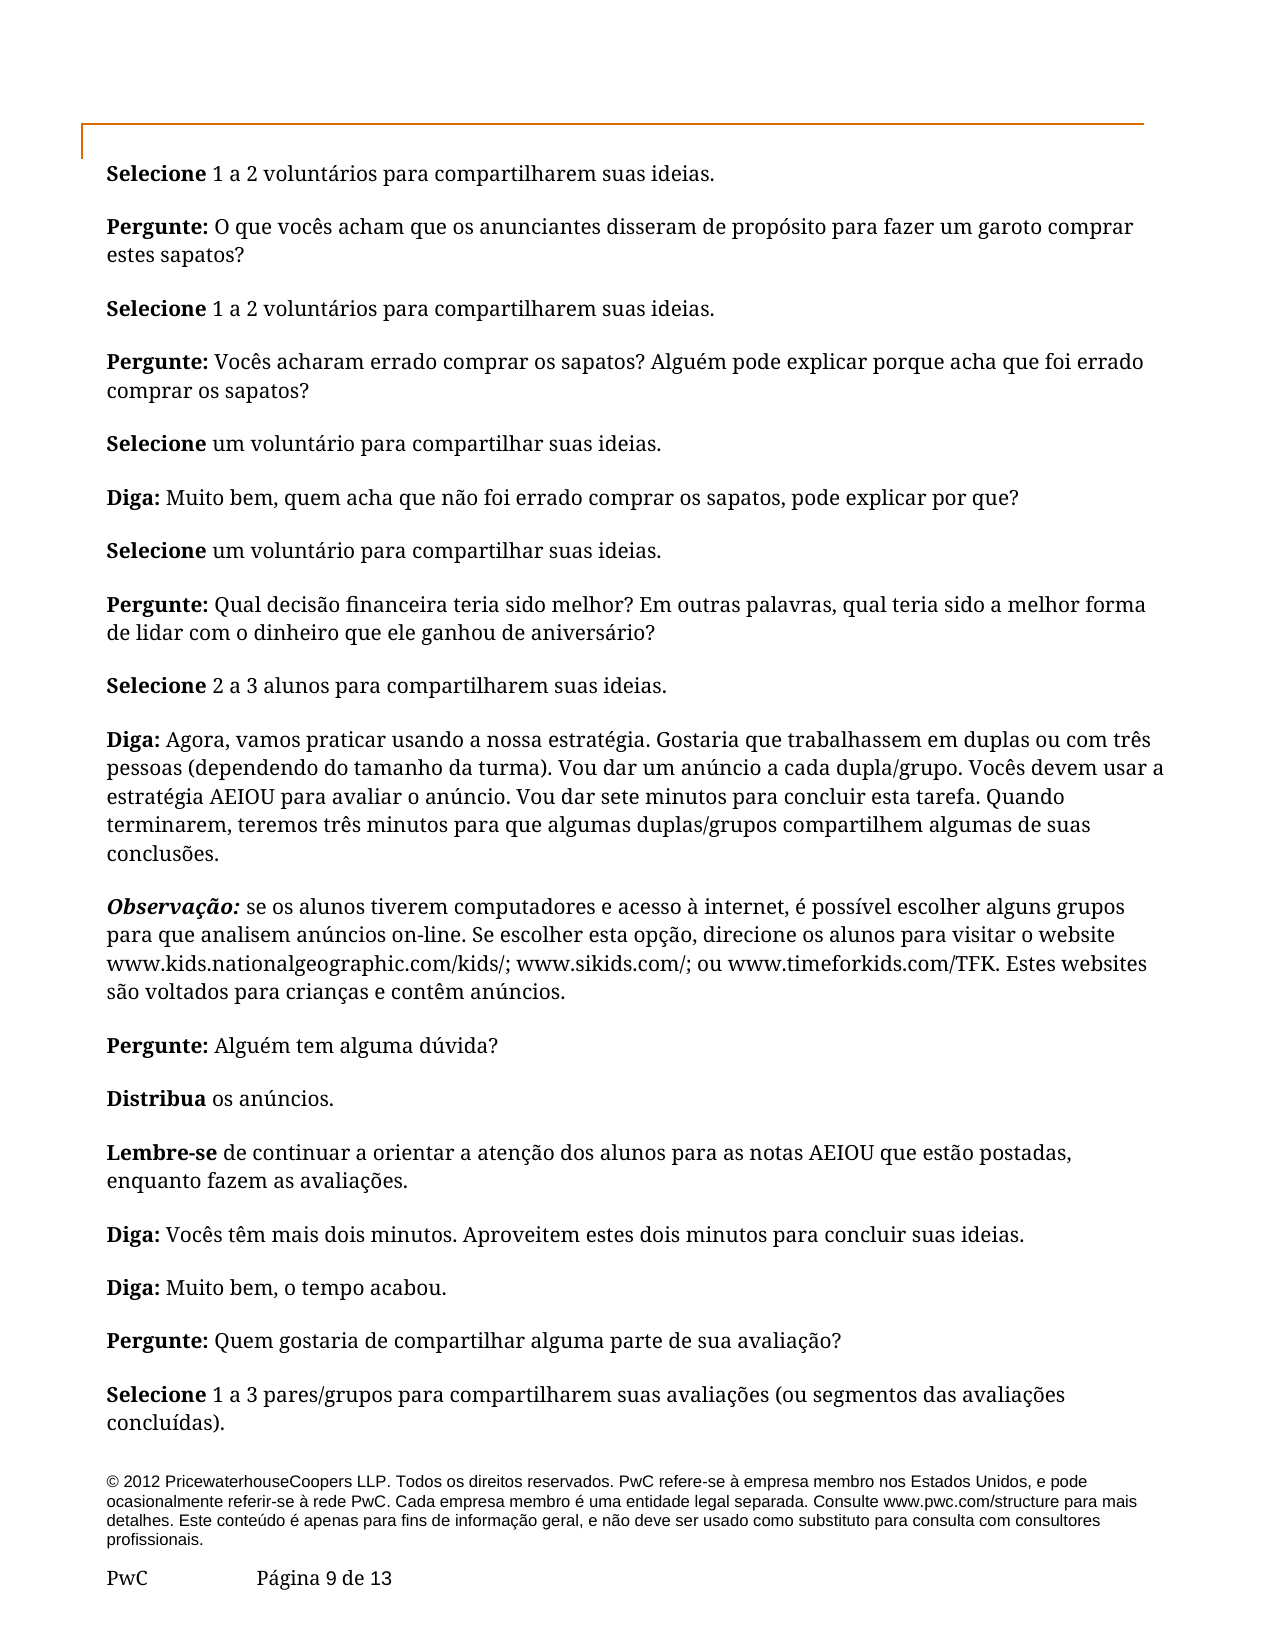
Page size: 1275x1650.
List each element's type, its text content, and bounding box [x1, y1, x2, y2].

text Diga: Muito bem, o tempo acabou. [106, 1273, 1168, 1302]
text Diga: Muito bem, quem acha que não foi errado comprar os sapatos, pode explicar por que? [106, 483, 1168, 511]
text Pergunte: O que vocês acham que os anunciantes disseram de propósito para fazer um garoto comprar estes sapatos? [106, 212, 1168, 269]
text Pergunte: Quem gostaria de compartilhar alguma parte de sua avaliação? [106, 1327, 1168, 1355]
text Lembre-se de continuar a orientar a atenção dos alunos para as notas AEIOU que estão postadas, enquanto fazem as avaliações. [106, 1138, 1168, 1195]
text Pergunte: Alguém tem alguma dúvida? [106, 1031, 1168, 1059]
text Pergunte: Vocês acharam errado comprar os sapatos? Alguém pode explicar porque acha que foi errado comprar os sapatos? [106, 347, 1168, 404]
text Selecione 1 a 3 pares/grupos para compartilharem suas avaliações (ou segmentos das avaliações concluídas). [106, 1380, 1168, 1437]
text Selecione 1 a 2 voluntários para compartilharem suas ideias. [106, 294, 1168, 322]
text Distribua os anúncios. [106, 1084, 1168, 1113]
text Diga: Agora, vamos praticar usando a nossa estratégia. Gostaria que trabalhassem em duplas ou com três pessoas (dependendo do tamanho da turma). Vou dar um anúncio a cada dupla/grupo. Vocês devem usar a estratégia AEIOU para avaliar o anúncio. Vou dar sete minutos para concluir esta tarefa. Quando terminarem, teremos três minutos para que algumas duplas/grupos compartilhem algumas de suas conclusões. [106, 725, 1168, 867]
text Observação: se os alunos tiverem computadores e acesso à internet, é possível escolher alguns grupos para que analisem anúncios on-line. Se escolher esta opção, direcione os alunos para visitar o website www.kids.nationalgeographic.com/kids/; www.sikids.com/; ou www.timeforkids.com/TFK. Estes websites são voltados para crianças e contêm anúncios. [106, 892, 1168, 1006]
text Selecione um voluntário para compartilhar suas ideias. [106, 429, 1168, 458]
text Selecione um voluntário para compartilhar suas ideias. [106, 536, 1168, 565]
text Pergunte: Qual decisão financeira teria sido melhor? Em outras palavras, qual teria sido a melhor forma de lidar com o dinheiro que ele ganhou de aniversário? [106, 590, 1168, 647]
text Selecione 2 a 3 alunos para compartilharem suas ideias. [106, 672, 1168, 700]
text Diga: Vocês têm mais dois minutos. Aproveitem estes dois minutos para concluir suas ideias. [106, 1220, 1168, 1248]
text Selecione 1 a 2 voluntários para compartilharem suas ideias. [106, 153, 1168, 187]
